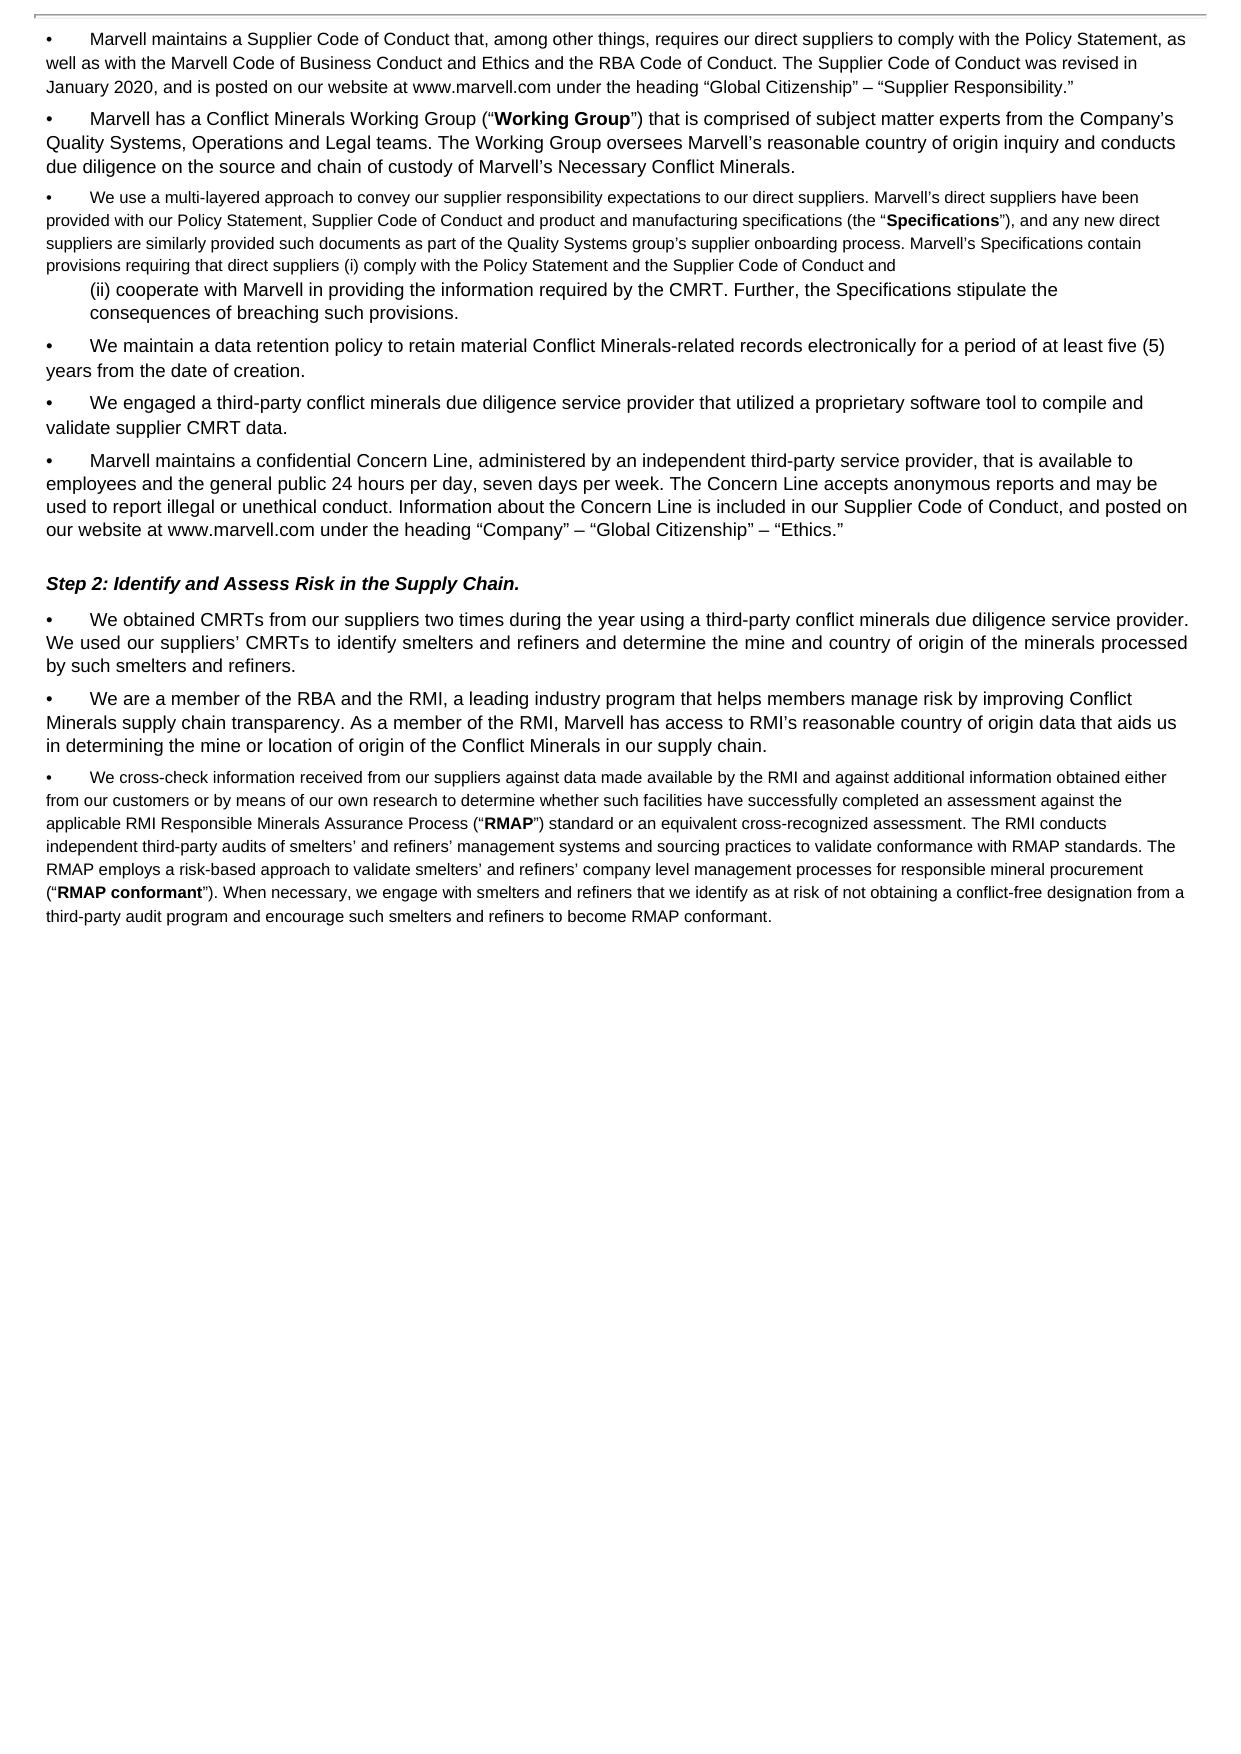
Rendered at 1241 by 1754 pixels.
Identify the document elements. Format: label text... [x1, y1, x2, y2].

list We maintain a data retention policy to retain material Conflict Minerals-related records electronically for a period of at least five (5) years from the date of creation. [46, 335, 1190, 381]
list Marvell has a Conflict Minerals Working Group (“Working Group”) that is comprised of subject matter experts from the Company’s Quality Systems, Operations and Legal teams. The Working Group oversees Marvell’s reasonable country of origin inquiry and conducts due diligence on the source and chain of custody of Marvell’s Necessary Conflict Minerals. [46, 108, 1190, 177]
picture [34, 14, 1207, 19]
text Step 2: Identify and Assess Risk in the Supply Chain. [46, 573, 1190, 595]
list We cross-check information received from our suppliers against data made available by the RMI and against additional information obtained either from our customers or by means of our own research to determine whether such facilities have successfully completed an assessment against the applicable RMI Responsible Minerals Assurance Process (“RMAP”) standard or an equivalent cross-recognized assessment. The RMI conducts independent third-party audits of smelters’ and refiners’ management systems and sourcing practices to validate conformance with RMAP standards. The RMAP employs a risk-based approach to validate smelters’ and refiners’ company level management processes for responsible mineral procurement (“RMAP conformant”). When necessary, we engage with smelters and refiners that we identify as at risk of not obtaining a conflict-free designation from a third-party audit program and encourage such smelters and refiners to become RMAP conformant. [46, 768, 1190, 926]
list We use a multi-layered approach to convey our supplier responsibility expectations to our direct suppliers. Marvell’s direct suppliers have been provided with our Policy Statement, Supplier Code of Conduct and product and manufacturing specifications (the “Specifications”), and any new direct suppliers are similarly provided such documents as part of the Quality Systems group’s supplier onboarding process. Marvell’s Specifications contain provisions requiring that direct suppliers (i) comply with the Policy Statement and the Supplier Code of Conduct and [46, 188, 1190, 275]
list Marvell maintains a confidential Concern Line, administered by an independent third-party service provider, that is available to employees and the general public 24 hours per day, seven days per week. The Concern Line accepts anonymous reports and may be used to report illegal or unethical conduct. Information about the Concern Line is included in our Supplier Code of Conduct, and posted on our website at www.marvell.com under the heading “Company” – “Global Citizenship” – “Ethics.” [46, 449, 1190, 541]
list We are a member of the RBA and the RMI, a leading industry program that helps members manage risk by improving Conflict Minerals supply chain transparency. As a member of the RMI, Marvell has access to RMI’s reasonable country of origin data that aids us in determining the mine or location of origin of the Conflict Minerals in our supply chain. [46, 688, 1190, 756]
list Marvell maintains a Supplier Code of Conduct that, among other things, requires our direct suppliers to comply with the Policy Statement, as well as with the Marvell Code of Business Conduct and Ethics and the RBA Code of Conduct. The Supplier Code of Conduct was revised in January 2020, and is posted on our website at www.marvell.com under the heading “Global Citizenship” – “Supplier Responsibility.” [46, 28, 1190, 97]
list We obtained CMRTs from our suppliers two times during the year using a third-party conflict minerals due diligence service provider. We used our suppliers’ CMRTs to identify smelters and refiners and determine the mine and country of origin of the minerals processed by such smelters and refiners. [46, 608, 1190, 677]
text (ii) cooperate with Marvell in providing the information required by the CMRT. Further, the Specifications stipulate the consequences of breaching such provisions. [89, 279, 1115, 324]
list We engaged a third-party conflict minerals due diligence service provider that utilized a proprietary software tool to compile and validate supplier CMRT data. [46, 392, 1190, 438]
